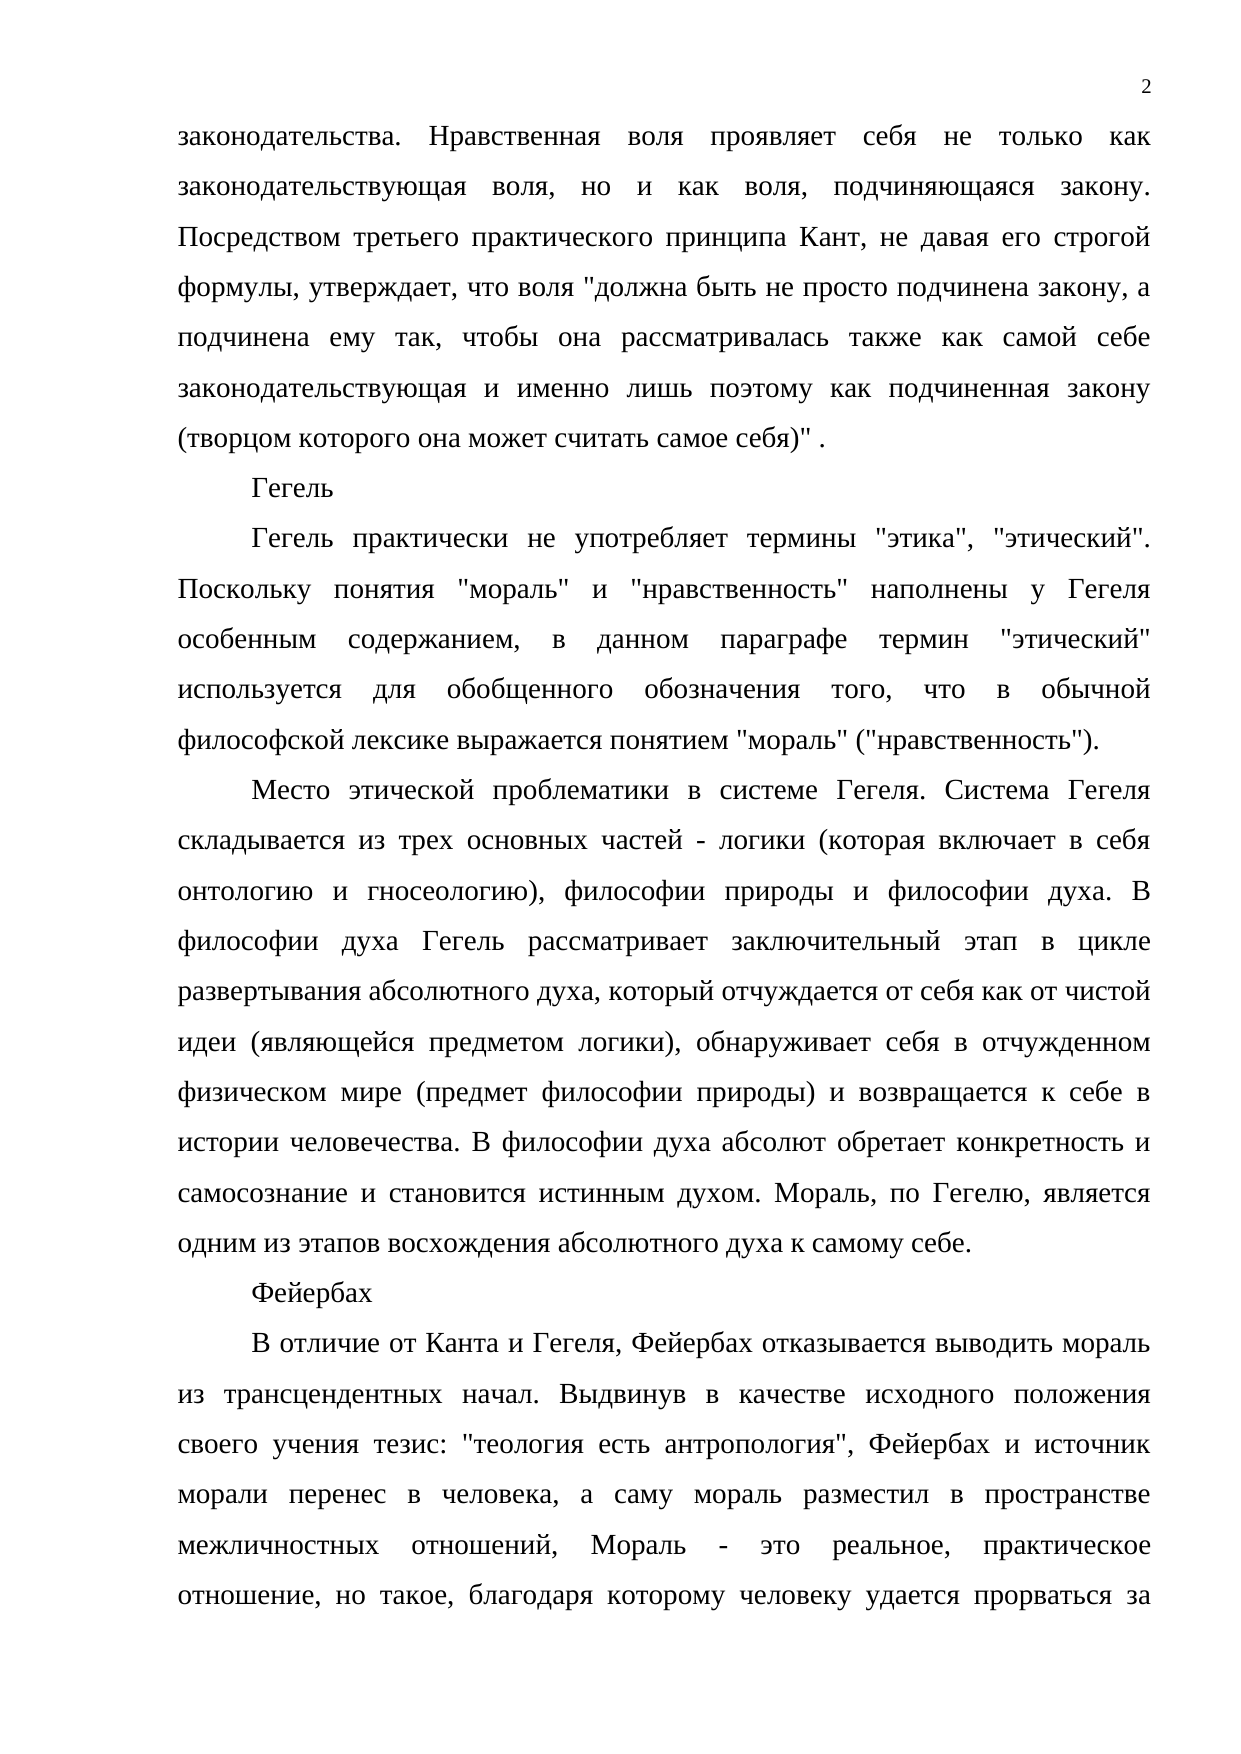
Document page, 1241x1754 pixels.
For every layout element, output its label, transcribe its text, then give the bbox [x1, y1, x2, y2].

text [177, 1326, 1152, 1611]
text Место этической проблематики в системе Гегеля. Система Гегеля складывается из трех основных частей - логики (которая включает в себя онтологию и гносеологию), философии природы и философии духа. В философии духа Гегель рассматривает заключительный этап в цикле развертывания абсолютного духа, который отчуждается от себя как от чистой идеи (являющейся предметом логики), обнаруживает себя в отчужденном физическом мире (предмет философии природы) и возвращается к себе в истории человечества. В философии духа абсолют обретает конкретность и самосознание и становится истинным духом. Мораль, по Гегелю, является одним из этапов восхождения абсолютного духа к самому себе. [177, 772, 1152, 1258]
text Гегель практически не употребляет термины "этика", "этический". Поскольку понятия "мораль" и "нравственность" наполнены у Гегеля особенным содержанием, в данном параграфе термин "этический" используется для обобщенного обозначения того, что в обычной философской лексике выражается понятием "мораль" ("нравственность"). [177, 521, 1152, 755]
text Гегель [177, 470, 1152, 504]
text Фейербах [177, 1275, 1152, 1309]
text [177, 118, 1152, 453]
